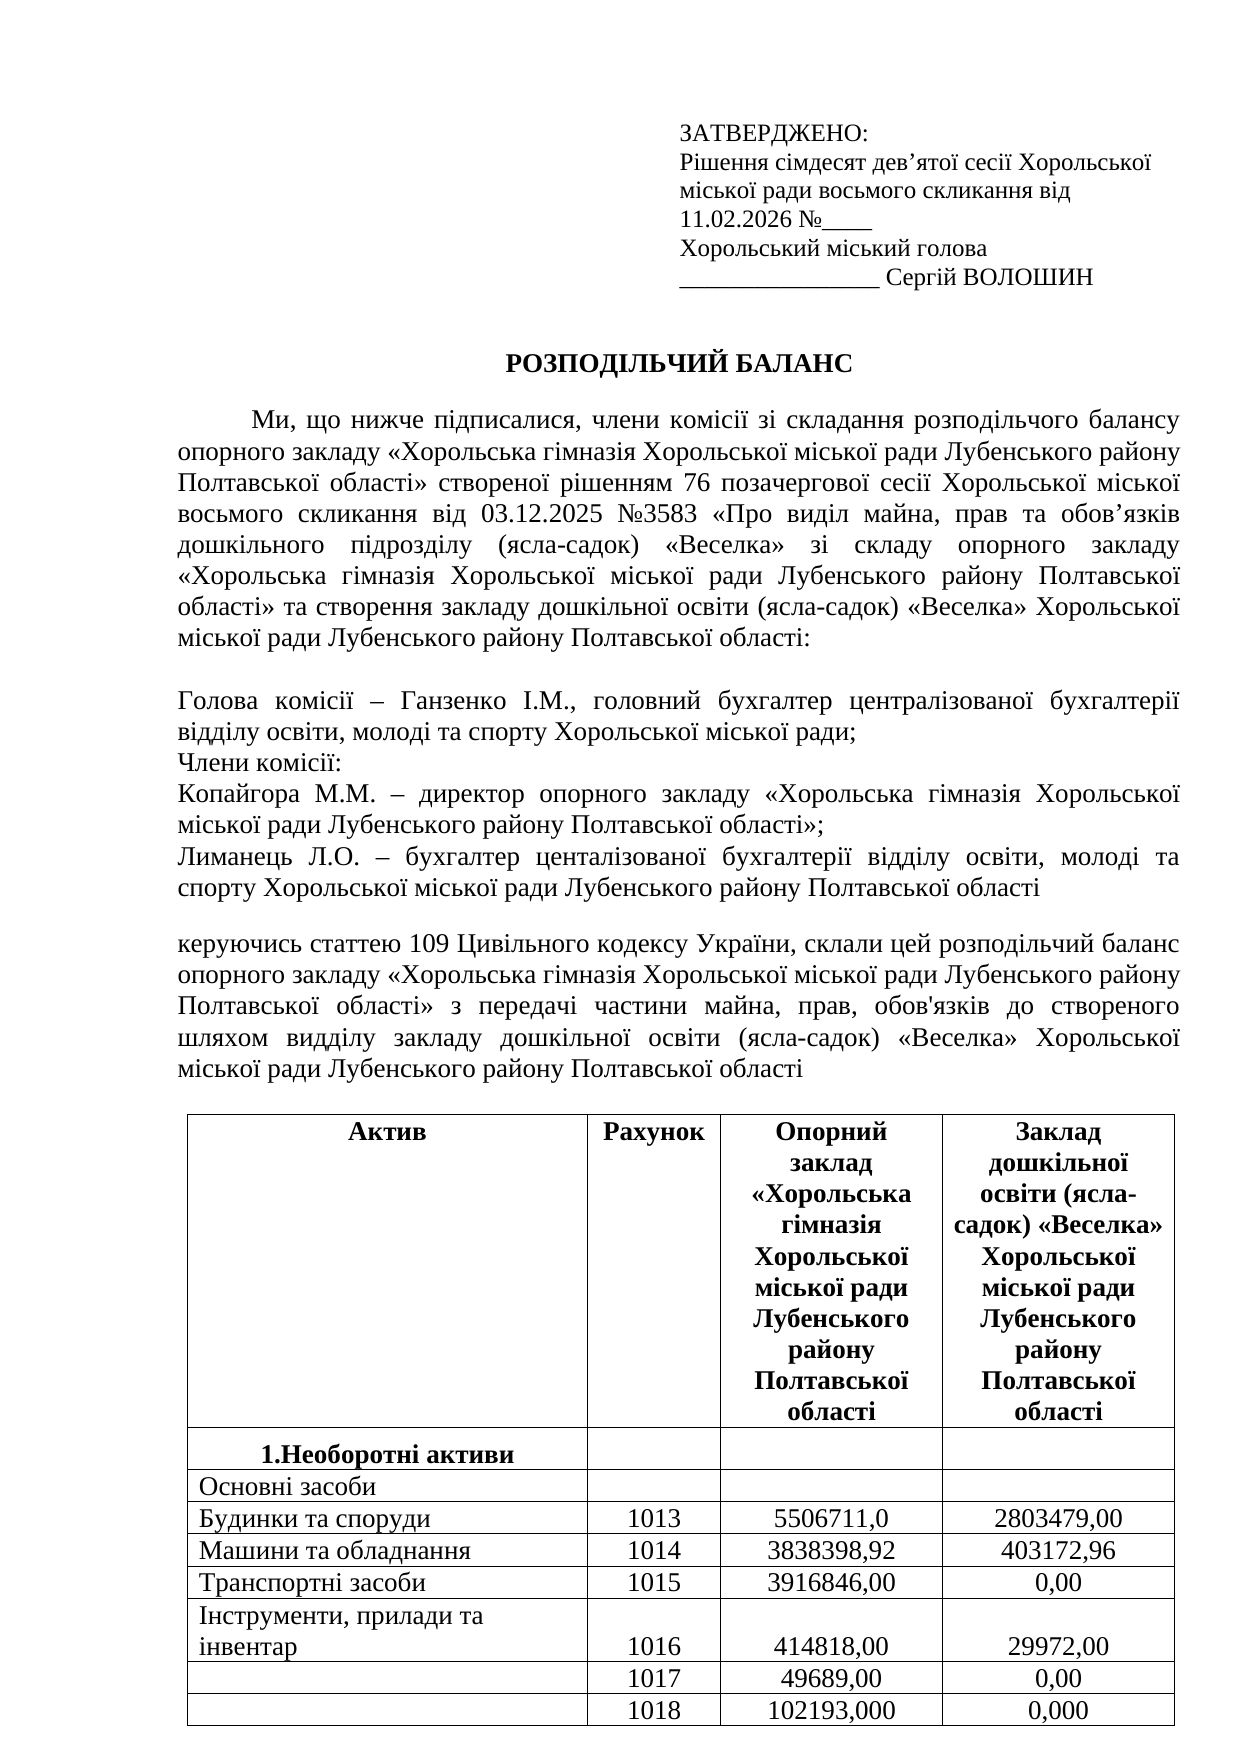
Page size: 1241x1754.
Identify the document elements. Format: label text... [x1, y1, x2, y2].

table_header Актив [188, 1115, 587, 1427]
text керуючись статтею 109 Цивільного кодексу України, склали цей розподільчий баланс опорного закладу «Хорольська гімназія Хорольської міської ради Лубенського району Полтавської області» з передачі частини майна, прав, обов'язків до створеного шляхом видділу закладу дошкільної освіти (ясла-садок) «Веселка» Хорольської міської ради Лубенського району Полтавської області [177, 927, 1181, 1083]
table_cell 1015 [588, 1567, 720, 1598]
table_cell 1017 [588, 1662, 720, 1693]
table_cell [188, 1662, 587, 1693]
table_cell [588, 1470, 720, 1501]
table_cell 102193,000 [721, 1694, 942, 1725]
table_cell 3838398,92 [721, 1534, 942, 1566]
table_cell Машини та обладнання [188, 1534, 587, 1566]
table_cell 0,00 [943, 1567, 1174, 1598]
table_cell 3916846,00 [721, 1567, 942, 1598]
text Члени комісії: [177, 746, 1181, 777]
table_cell 1016 [588, 1599, 720, 1661]
table_cell [588, 1428, 720, 1469]
table_header Заклад дошкільної освіти (ясла-садок) «Веселка» Хорольської міської ради Лубенського району Полтавської області [943, 1115, 1174, 1427]
table_cell 2803479,00 [943, 1502, 1174, 1533]
text Лиманець Л.О. – бухгалтер центалізованої бухгалтерії відділу освіти, молоді та спорту Хорольської міської ради Лубенського району Полтавської області [177, 839, 1181, 902]
text ЗАТВЕРДЖЕНО: [679, 118, 1181, 147]
table_cell 1013 [588, 1502, 720, 1533]
table_cell 0,00 [943, 1662, 1174, 1693]
table_cell 49689,00 [721, 1662, 942, 1693]
table_header Рахунок [588, 1115, 720, 1427]
table_cell 403172,96 [943, 1534, 1174, 1566]
text Рішення сімдесят дев’ятої сесії Хорольської міської ради восьмого скликання від 11.02.2026 №____ [679, 147, 1181, 233]
text РОЗПОДІЛЬЧИЙ БАЛАНС [177, 347, 1181, 378]
text Хорольський міський голова [679, 233, 1181, 262]
table_cell Інструменти, прилади та інвентар [188, 1599, 587, 1661]
table_cell Транспортні засоби [188, 1567, 587, 1598]
text Голова комісії – Ганзенко І.М., головний бухгалтер централізованої бухгалтерії відділу освіти, молоді та спорту Хорольської міської ради; [177, 684, 1181, 746]
table_cell 1.Необоротні активи [188, 1428, 587, 1469]
table_cell [721, 1428, 942, 1469]
table_cell 5506711,0 [721, 1502, 942, 1533]
table_cell [943, 1428, 1174, 1469]
text Копайгора М.М. – директор опорного закладу «Хорольська гімназія Хорольської міської ради Лубенського району Полтавської області»; [177, 777, 1181, 839]
table_cell 1018 [588, 1694, 720, 1725]
table_cell 29972,00 [943, 1599, 1174, 1661]
table_cell 1014 [588, 1534, 720, 1566]
table_header Опорний заклад «Хорольська гімназія Хорольської міської ради Лубенського району Полтавської області [721, 1115, 942, 1427]
table_cell Будинки та споруди [188, 1502, 587, 1533]
text Ми, що нижче підписалися, члени комісії зі складання розподільчого балансу опорного закладу «Хорольська гімназія Хорольської міської ради Лубенського району Полтавської області» створеної рішенням 76 позачергової сесії Хорольської міської восьмого скликання від 03.12.2025 №3583 «Про виділ майна, прав та обов’язків дошкільного підрозділу (ясла-садок) «Веселка» зі складу опорного закладу «Хорольська гімназія Хорольської міської ради Лубенського району Полтавської області» та створення закладу дошкільної освіти (ясла-садок) «Веселка» Хорольської міської ради Лубенського району Полтавської області: [177, 403, 1181, 653]
table_cell [188, 1694, 587, 1725]
text ________________ Сергій ВОЛОШИН [679, 262, 1181, 291]
table_cell [943, 1470, 1174, 1501]
table_cell [721, 1470, 942, 1501]
table_cell Основні засоби [188, 1470, 587, 1501]
table_cell 0,000 [943, 1694, 1174, 1725]
table_cell 414818,00 [721, 1599, 942, 1661]
